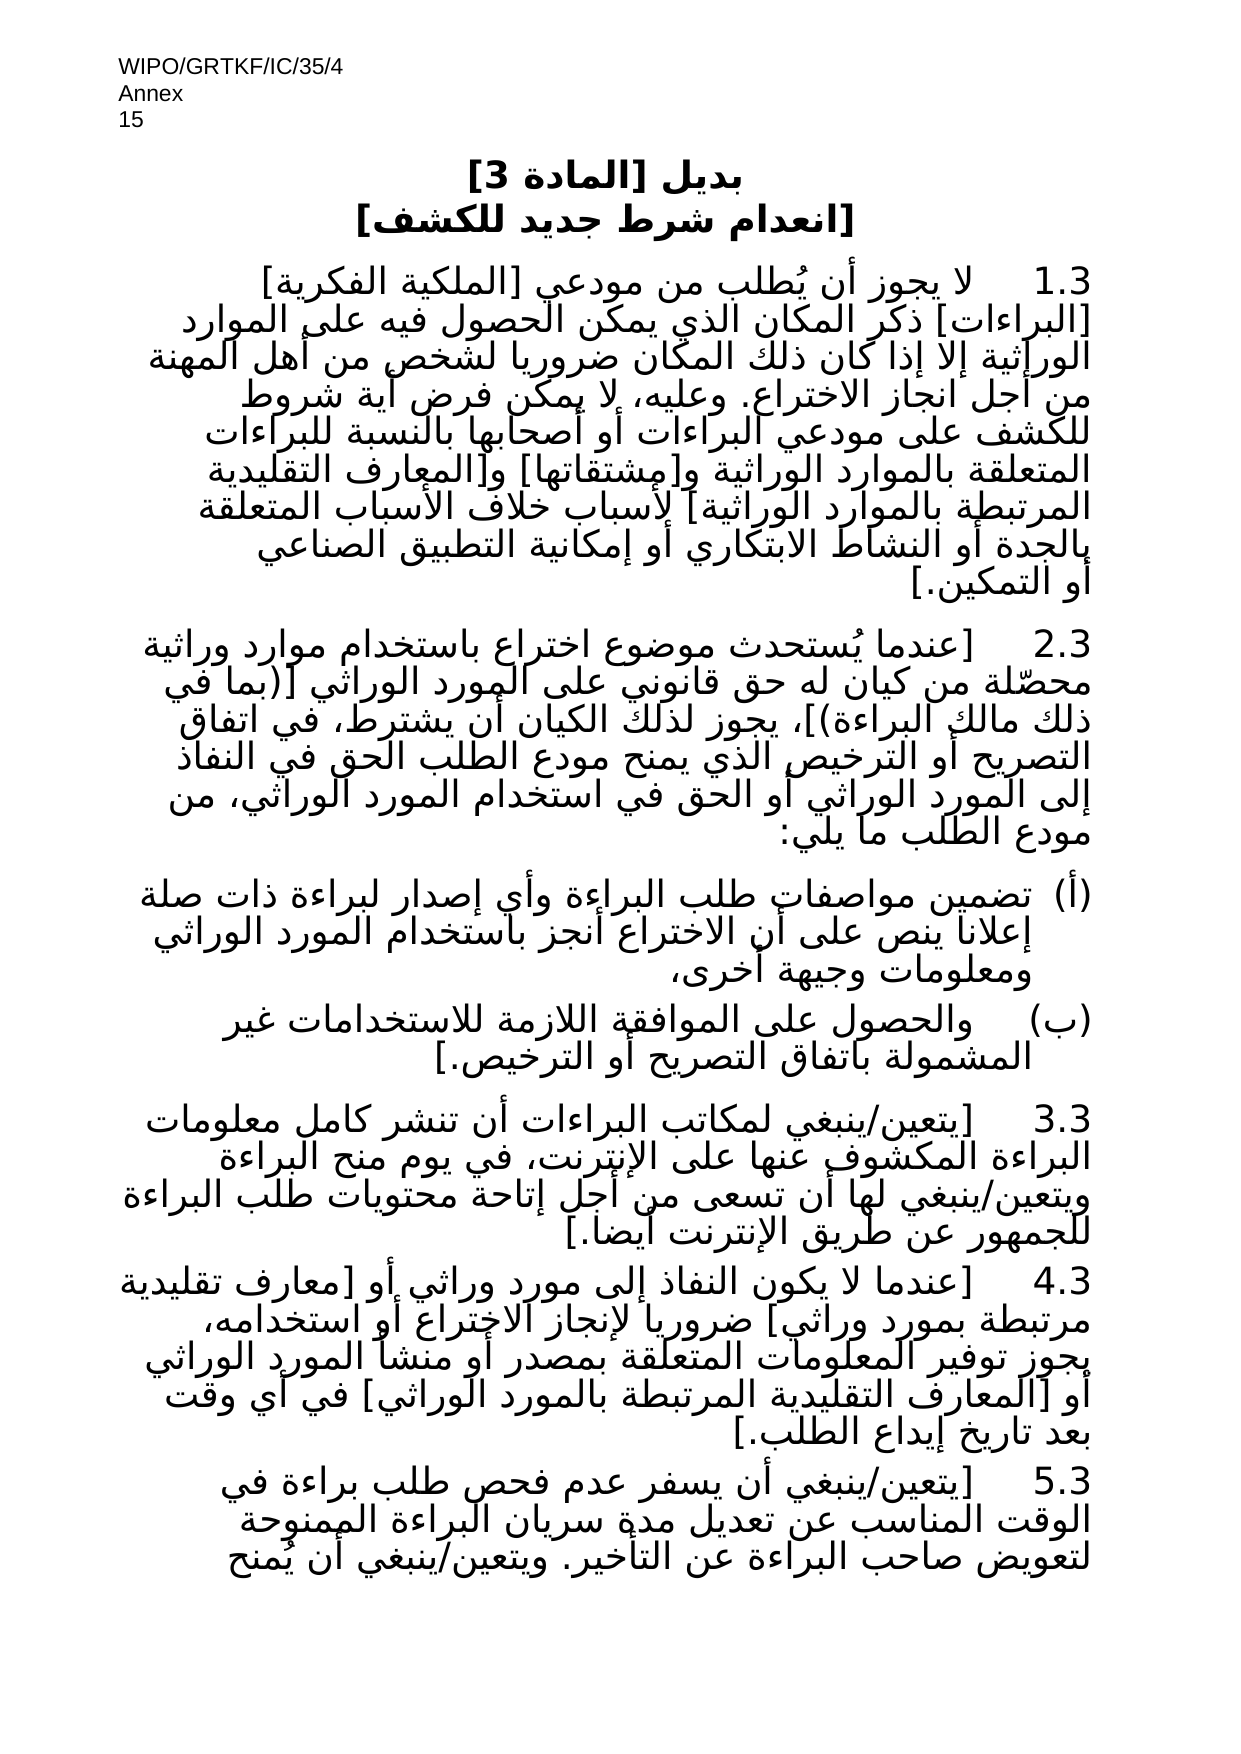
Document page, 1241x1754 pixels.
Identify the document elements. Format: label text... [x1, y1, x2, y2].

text بديل [المادة 3] [118, 158, 1092, 196]
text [118, 1465, 1092, 1577]
text (ب) والحصول على الموافقة اللازمة للاستخدامات غير المشمولة باتفاق التصريح أو الترخيص.] [118, 1002, 1092, 1077]
text 3.3 [يتعين/ينبغي لمكاتب البراءات أن تنشر كامل معلومات البراءة المكشوف عنها على الإنترنت، في يوم منح البراءة ويتعين/ينبغي لها أن تسعى من أجل إتاحة محتويات طلب البراءة للجمهور عن طريق الإنترنت أيضا.] [118, 1102, 1092, 1252]
text 4.3 [عندما لا يكون النفاذ إلى مورد وراثي أو [معارف تقليدية مرتبطة بمورد وراثي] ضروريا لإنجاز الاختراع أو استخدامه، يجوز توفير المعلومات المتعلقة بمصدر أو منشأ المورد الوراثي أو [المعارف التقليدية المرتبطة بالمورد الوراثي] في أي وقت بعد تاريخ إيداع الطلب.] [118, 1265, 1092, 1452]
text 2.3 [عندما يُستحدث موضوع اختراع باستخدام موارد وراثية محصّلة من كيان له حق قانوني على المورد الوراثي [(بما في ذلك مالك البراءة)]، يجوز لذلك الكيان أن يشترط، في اتفاق التصريح أو الترخيص الذي يمنح مودع الطلب الحق في النفاذ إلى المورد الوراثي أو الحق في استخدام المورد الوراثي، من مودع الطلب ما يلي: [118, 627, 1092, 852]
text (أ) تضمين مواصفات طلب البراءة وأي إصدار لبراءة ذات صلة إعلانا ينص على أن الاختراع أنجز باستخدام المورد الوراثي ومعلومات وجيهة أخرى، [118, 877, 1092, 990]
text 1.3 لا يجوز أن يُطلب من مودعي [الملكية الفكرية] [البراءات] ذكر المكان الذي يمكن الحصول فيه على الموارد الوراثية إلا إذا كان ذلك المكان ضروريا لشخص من أهل المهنة من أجل انجاز الاختراع. وعليه، لا يمكن فرض أية شروط للكشف على مودعي البراءات أو أصحابها بالنسبة للبراءات المتعلقة بالموارد الوراثية و[مشتقاتها] و[المعارف التقليدية المرتبطة بالموارد الوراثية] لأسباب خلاف الأسباب المتعلقة بالجدة أو النشاط الابتكاري أو إمكانية التطبيق الصناعي أو التمكين.] [118, 265, 1092, 602]
text [انعدام شرط جديد للكشف] [118, 202, 1092, 240]
